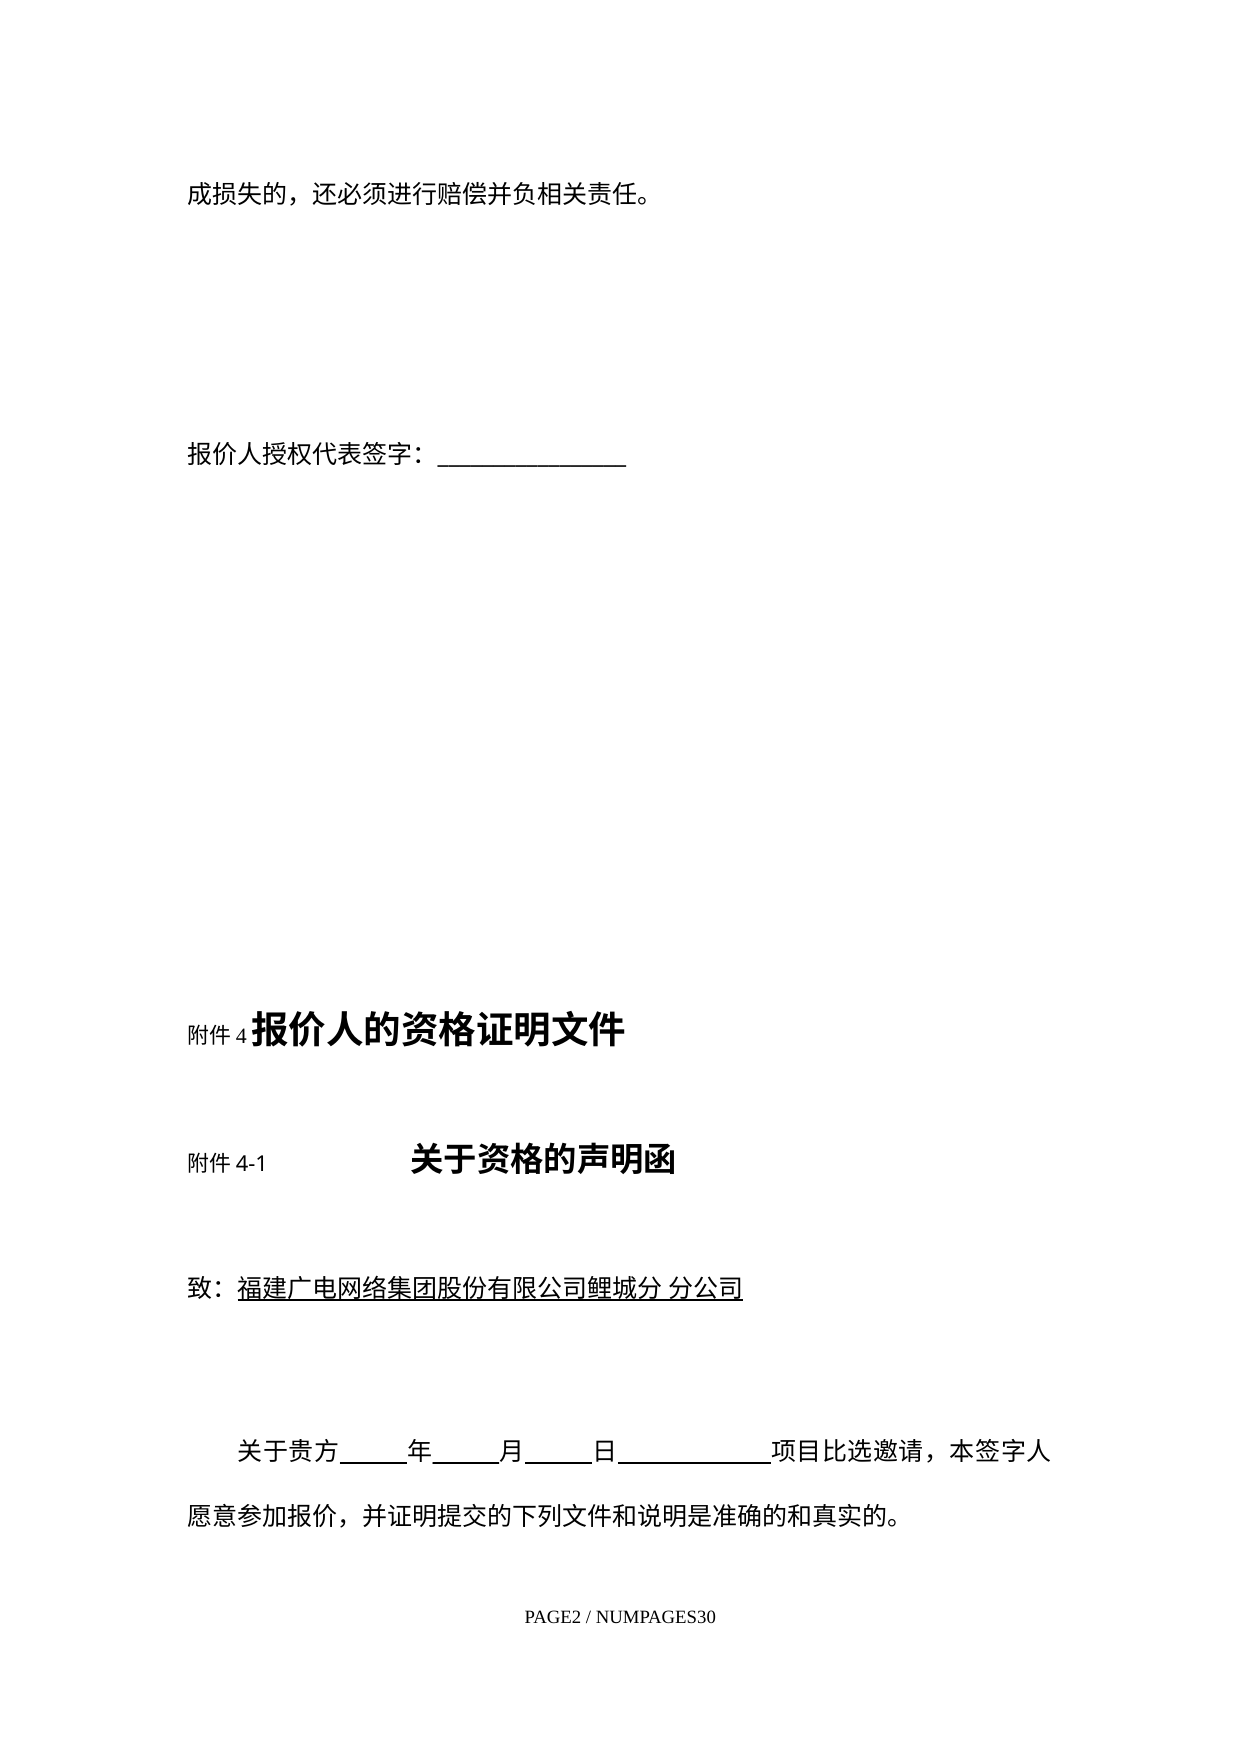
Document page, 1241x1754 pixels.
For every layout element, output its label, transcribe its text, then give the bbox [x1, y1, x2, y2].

text 致：福建广电网络集团股份有限公司鲤城分 分公司 [187, 1254, 1053, 1319]
text 附件4-1 关于资格的声明函 [187, 1124, 1053, 1189]
text 附件4报价人的资格证明文件 [187, 994, 1053, 1059]
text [187, 160, 1053, 225]
text 报价人授权代表签字：_________________ [187, 420, 1053, 485]
text 关于贵方______年______月______日 项目比选邀请，本签字人愿意参加报价，并证明提交的下列文件和说明是准确的和真实的。 [187, 1417, 1053, 1547]
